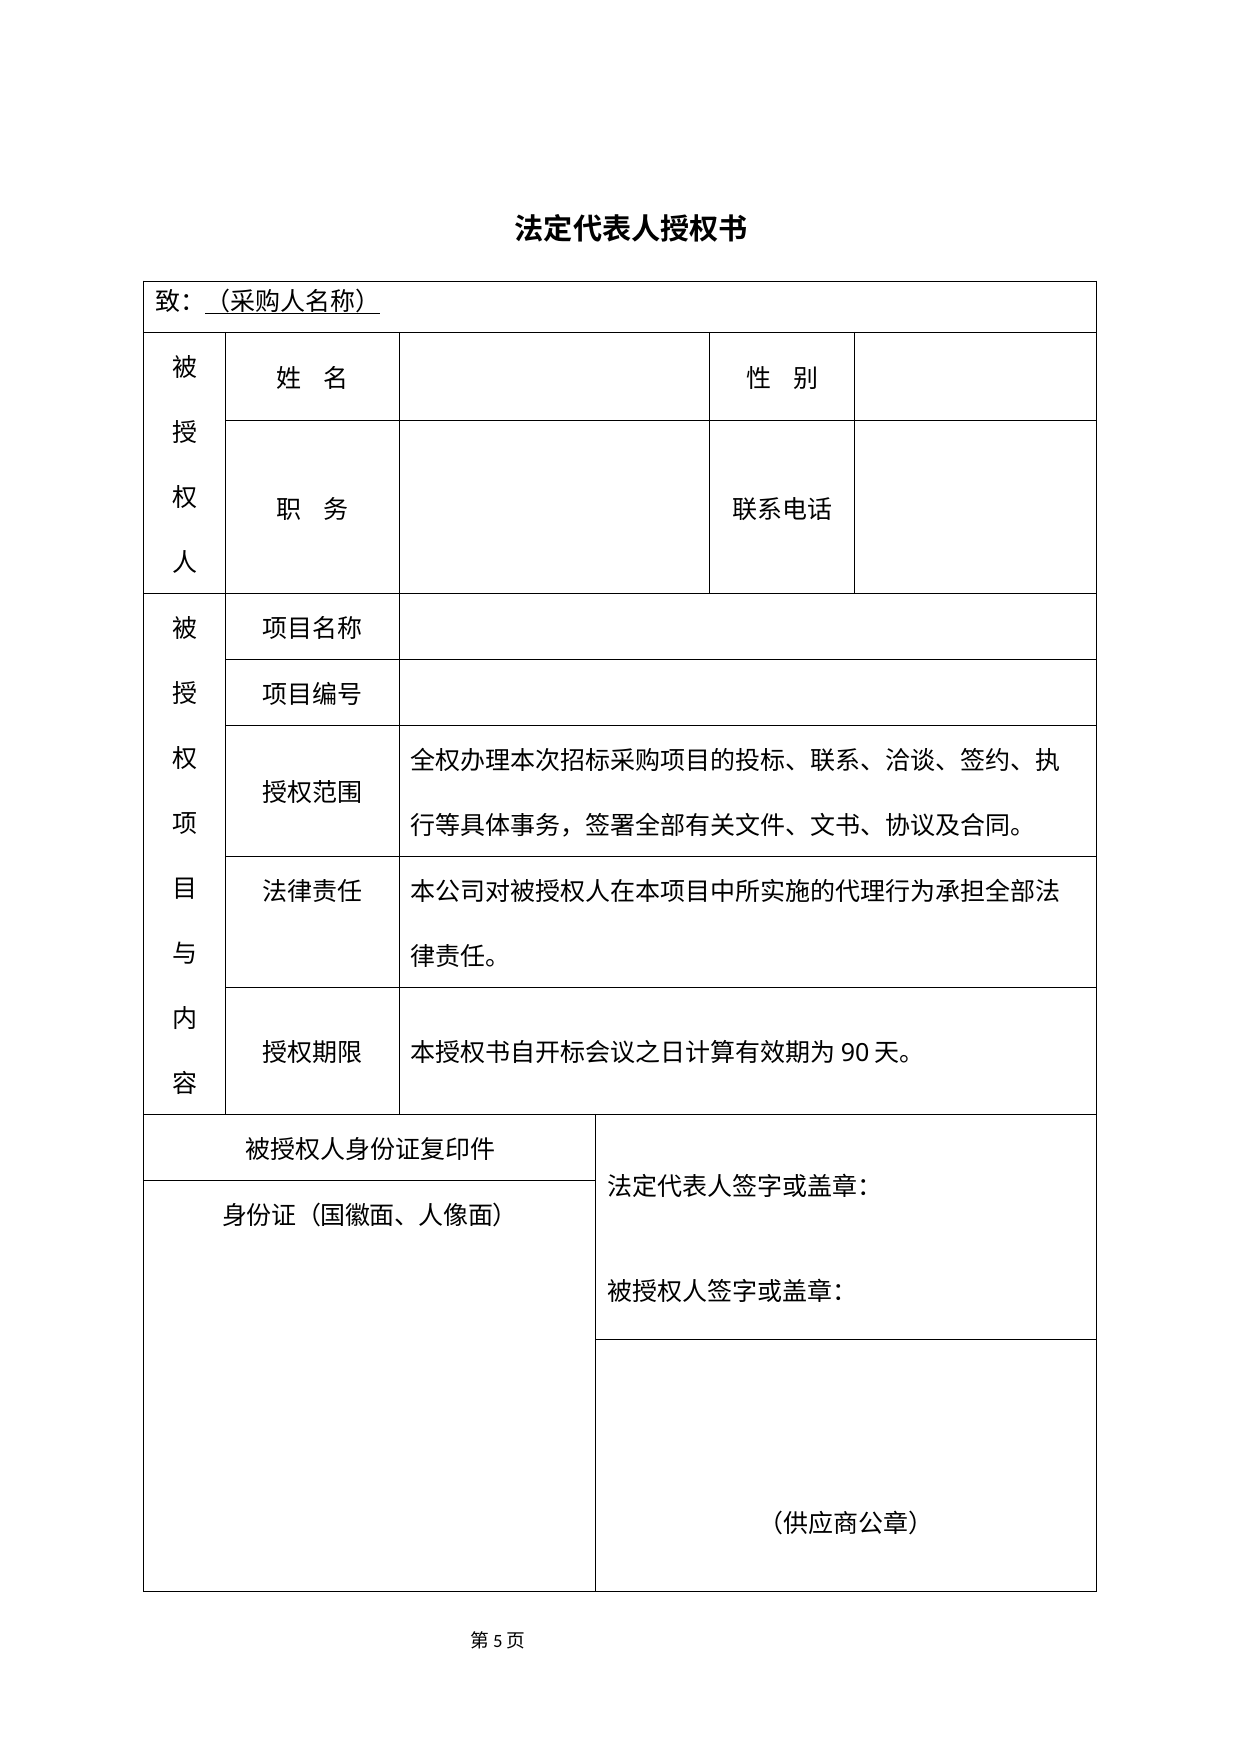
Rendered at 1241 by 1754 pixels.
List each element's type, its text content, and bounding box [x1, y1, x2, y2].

table_cell 姓 名 [226, 333, 399, 420]
table_cell 全权办理本次招标采购项目的投标、联系、洽谈、签约、执行等具体事务，签署全部有关文件、文书、协议及合同。 [400, 726, 1096, 856]
table_cell [855, 421, 1096, 593]
table_cell [400, 594, 1096, 659]
table_cell 法律责任 [226, 857, 399, 987]
table_cell 本授权书自开标会议之日计算有效期为90天。 [400, 988, 1096, 1114]
table_cell 项目编号 [226, 660, 399, 725]
table_cell [400, 660, 1096, 725]
table_cell [400, 421, 709, 593]
table_cell （供应商公章） 年 月 日 [596, 1340, 1096, 1591]
table_cell 联系电话 [710, 421, 854, 593]
table_cell 法定代表人签字或盖章： 被授权人签字或盖章： [596, 1115, 1096, 1339]
table_cell 性 别 [710, 333, 854, 420]
text 法定代表人授权书 [187, 194, 1053, 259]
table_cell 授权范围 [226, 726, 399, 856]
table_cell [855, 333, 1096, 420]
table_cell 被 授 权 人 [144, 333, 225, 593]
table_cell 被 授 权 项 目 与 内 容 [144, 594, 225, 1114]
table_cell 授权期限 [226, 988, 399, 1114]
table_cell 本公司对被授权人在本项目中所实施的代理行为承担全部法律责任。 [400, 857, 1096, 987]
table_cell 身份证（国徽面、人像面） [144, 1181, 595, 1591]
table_cell 职 务 [226, 421, 399, 593]
table_cell [400, 333, 709, 420]
table_header 致：（采购人名称） [144, 282, 1096, 332]
table_cell 项目名称 [226, 594, 399, 659]
table_cell 被授权人身份证复印件 [144, 1115, 595, 1180]
